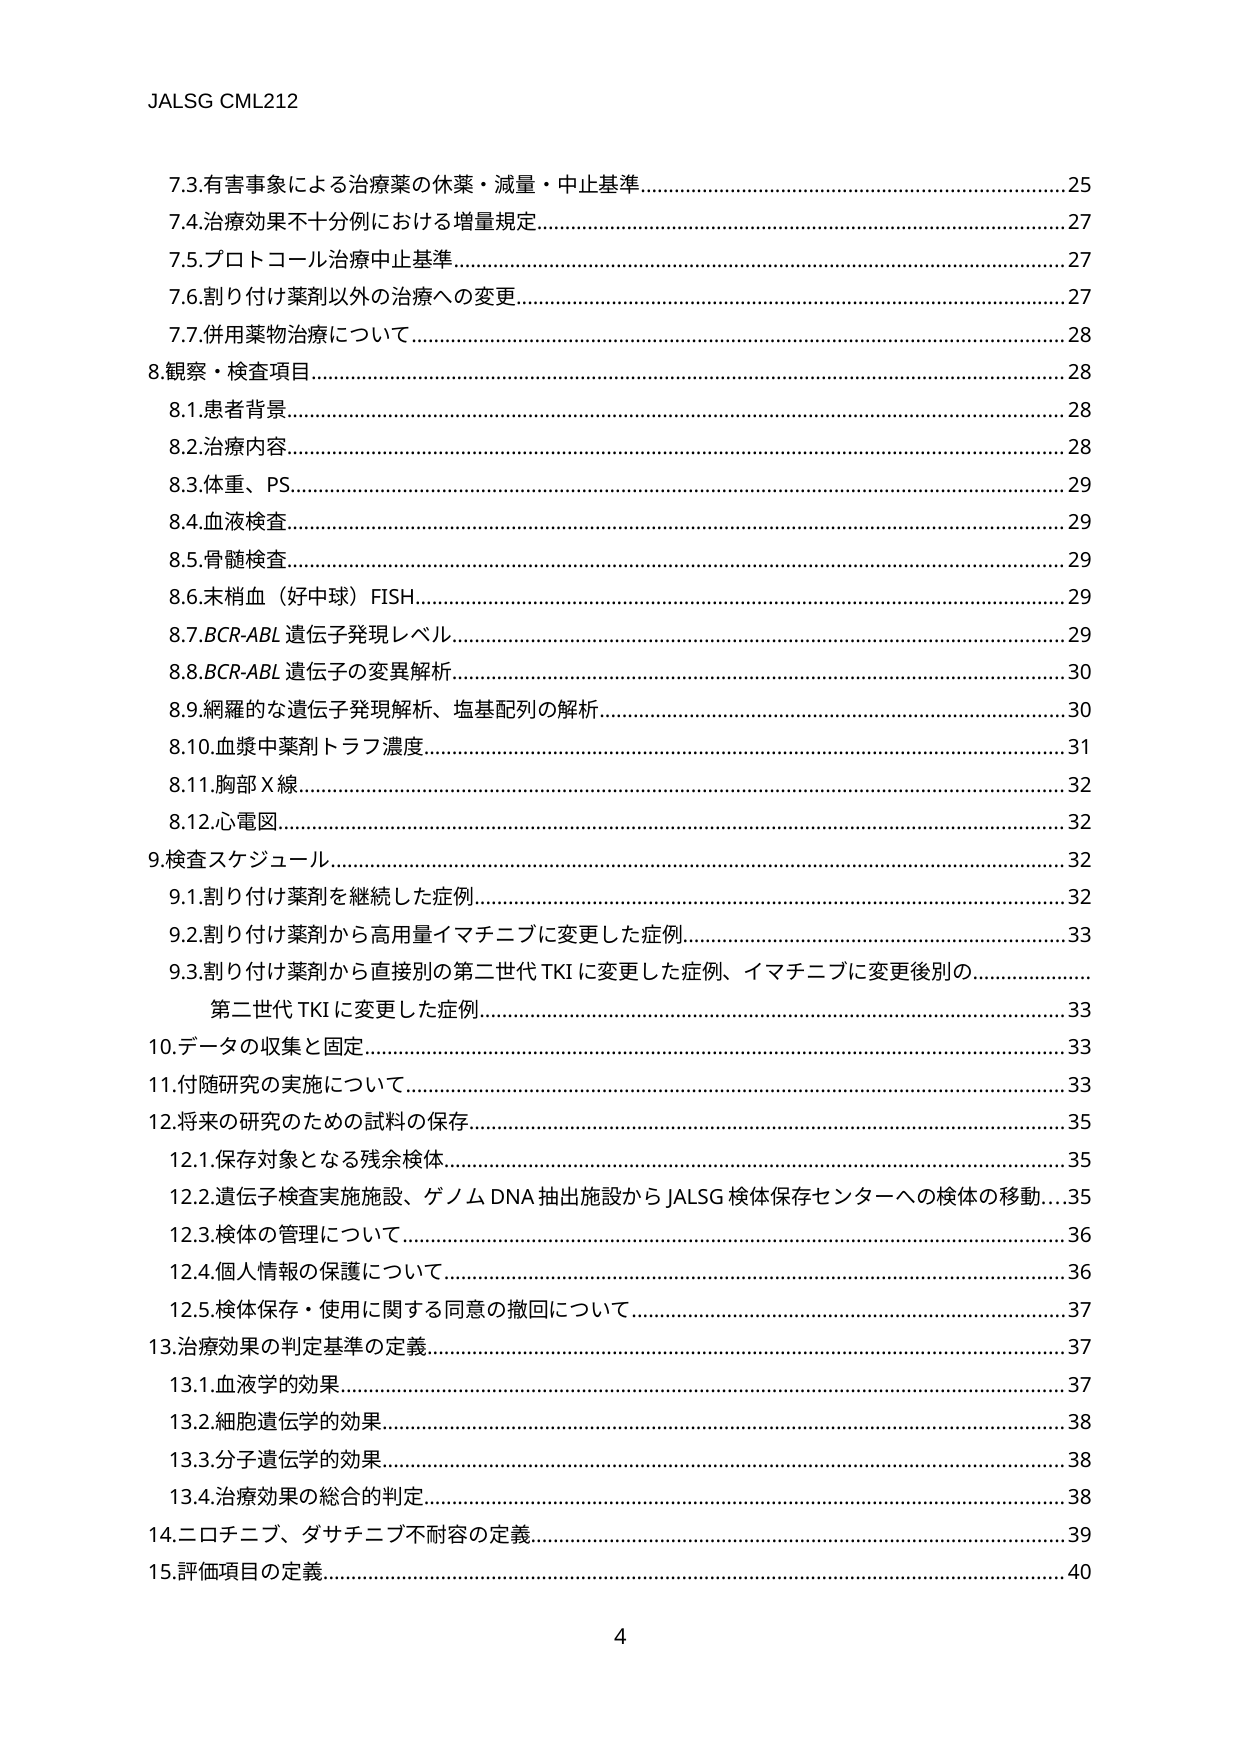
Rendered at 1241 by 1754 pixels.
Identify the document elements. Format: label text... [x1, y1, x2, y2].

text 12.1.保存対象となる残余検体 35 [148, 1139, 1092, 1177]
text 9.1.割り付け薬剤を継続した症例 32 [148, 877, 1092, 914]
text 13.1.血液学的効果 37 [148, 1364, 1092, 1402]
text 12.将来の研究のための試料の保存 35 [148, 1102, 1092, 1139]
text 7.4.治療効果不十分例における増量規定 27 [148, 202, 1092, 239]
text 8.5.骨髄検査 29 [148, 539, 1092, 577]
text 8.6.末梢血（好中球）FISH 29 [148, 577, 1092, 614]
text 8.1.患者背景 28 [148, 389, 1092, 427]
text 9.2.割り付け薬剤から高用量イマチニブに変更した症例 33 [148, 914, 1092, 952]
text 11.付随研究の実施について 33 [148, 1064, 1092, 1102]
text 8.12.心電図 32 [148, 802, 1092, 839]
text 8.7.BCR-ABL遺伝子発現レベル 29 [148, 614, 1092, 652]
text 第二世代TKIに変更した症例 33 [148, 989, 1092, 1027]
text 8.11.胸部X線 32 [148, 764, 1092, 802]
text 7.6.割り付け薬剤以外の治療への変更 27 [148, 277, 1092, 314]
text 7.3.有害事象による治療薬の休薬・減量・中止基準 25 [148, 164, 1092, 202]
text 12.3.検体の管理について 36 [148, 1214, 1092, 1252]
text 13.2.細胞遺伝学的効果 38 [148, 1402, 1092, 1439]
text 8.4.血液検査 29 [148, 502, 1092, 539]
text 8.観察・検査項目 28 [148, 352, 1092, 389]
text 12.2.遺伝子検査実施施設、ゲノムDNA抽出施設からJALSG検体保存センターへの検体の移動 35 [148, 1177, 1092, 1214]
text 13.4.治療効果の総合的判定 38 [148, 1477, 1092, 1514]
text 8.8.BCR-ABL遺伝子の変異解析 30 [148, 652, 1092, 689]
text 12.5.検体保存・使用に関する同意の撤回について 37 [148, 1289, 1092, 1327]
text 8.2.治療内容 28 [148, 427, 1092, 464]
text 8.10.血漿中薬剤トラフ濃度 31 [148, 727, 1092, 764]
text 7.5.プロトコール治療中止基準 27 [148, 239, 1092, 277]
text 10.データの収集と固定 33 [148, 1027, 1092, 1064]
text 14.ニロチニブ、ダサチニブ不耐容の定義 39 [148, 1514, 1092, 1552]
text 12.4.個人情報の保護について 36 [148, 1252, 1092, 1289]
text 8.3.体重、PS 29 [148, 464, 1092, 502]
text 7.7.併用薬物治療について 28 [148, 314, 1092, 352]
text 8.9.網羅的な遺伝子発現解析、塩基配列の解析 30 [148, 689, 1092, 727]
text 9.3.割り付け薬剤から直接別の第二世代TKIに変更した症例、イマチニブに変更後別の [148, 952, 1092, 989]
text 13.3.分子遺伝学的効果 38 [148, 1439, 1092, 1477]
text 9.検査スケジュール 32 [148, 839, 1092, 877]
text 13.治療効果の判定基準の定義 37 [148, 1327, 1092, 1364]
text 15.評価項目の定義 40 [148, 1552, 1092, 1589]
